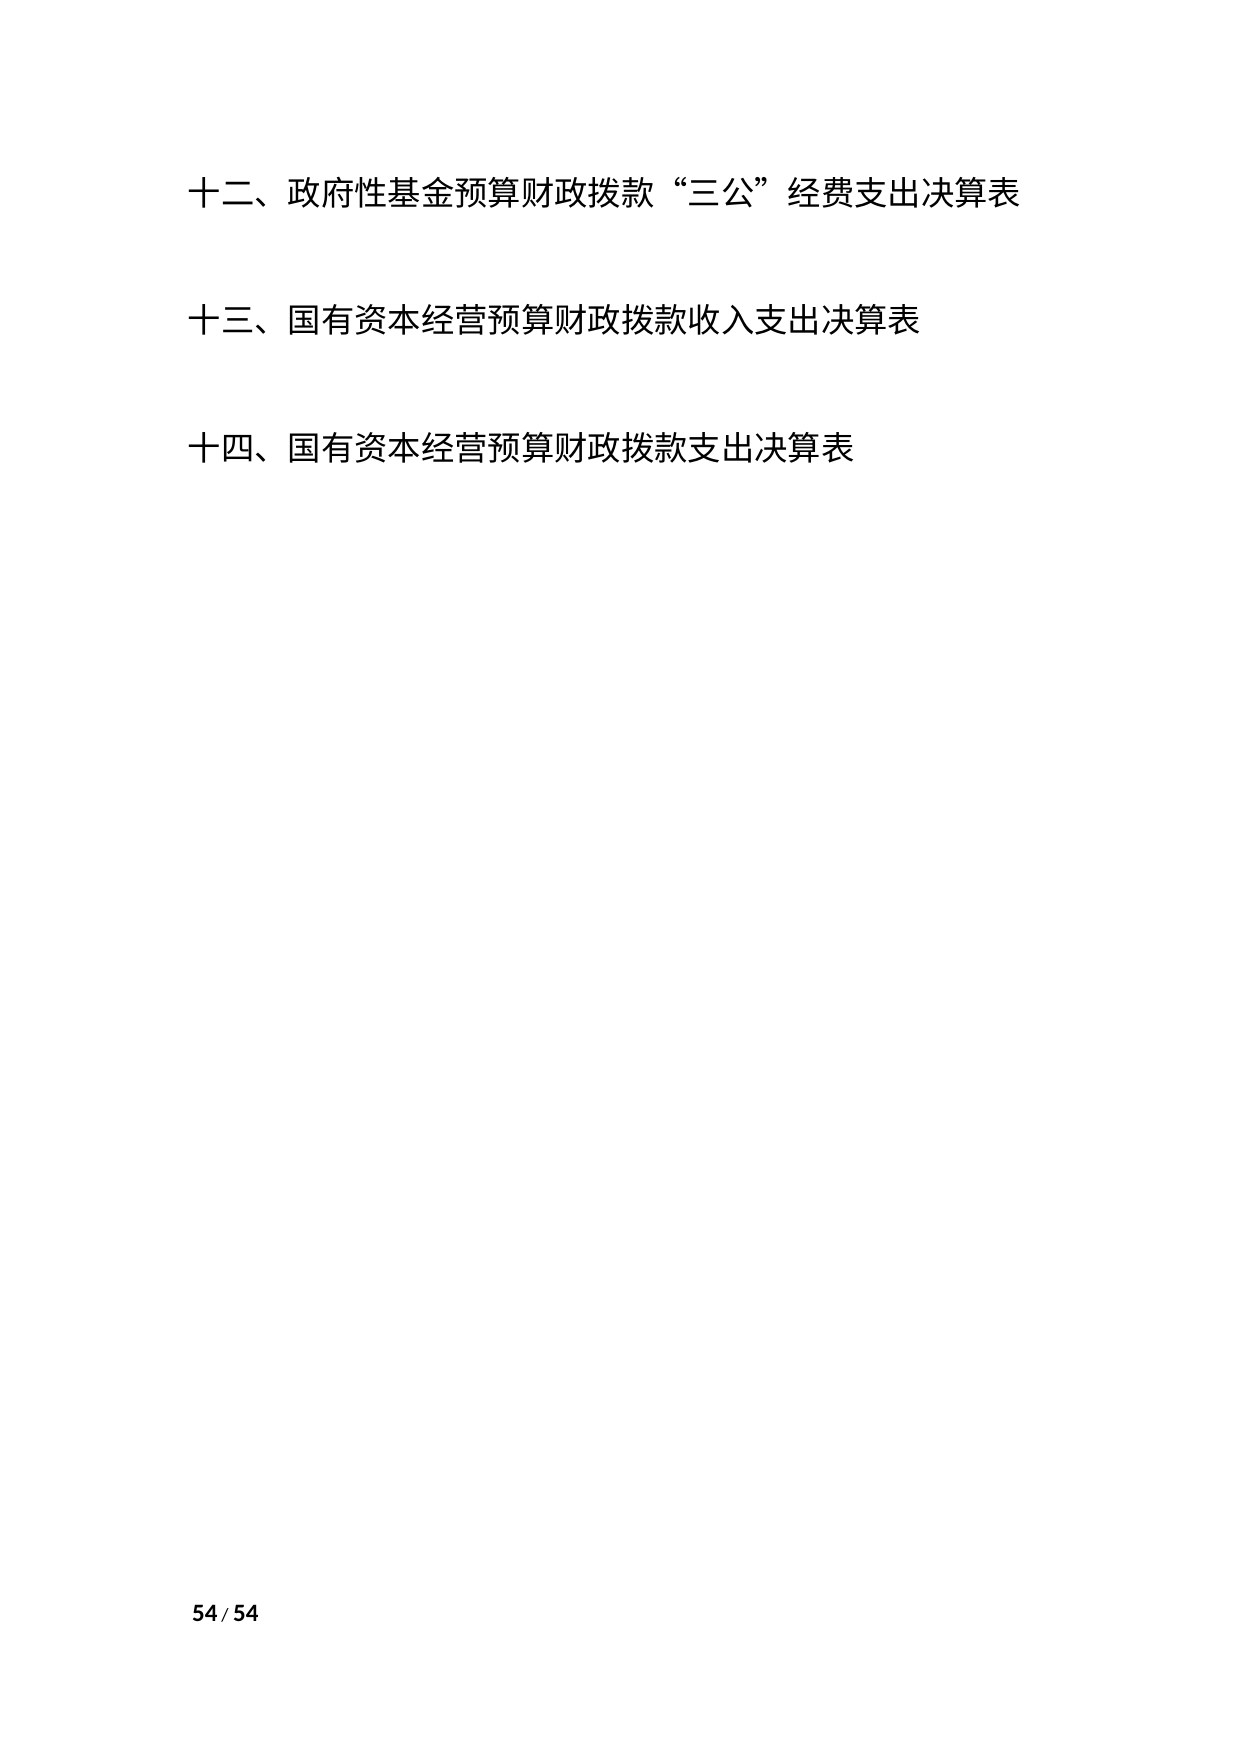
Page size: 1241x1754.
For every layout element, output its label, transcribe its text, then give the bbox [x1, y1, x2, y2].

subtitle 十四、国有资本经营预算财政拨款支出决算表 [187, 413, 1053, 478]
subtitle 十二、政府性基金预算财政拨款“三公”经费支出决算表 [187, 158, 1053, 223]
subtitle 十三、国有资本经营预算财政拨款收入支出决算表 [187, 286, 1053, 351]
